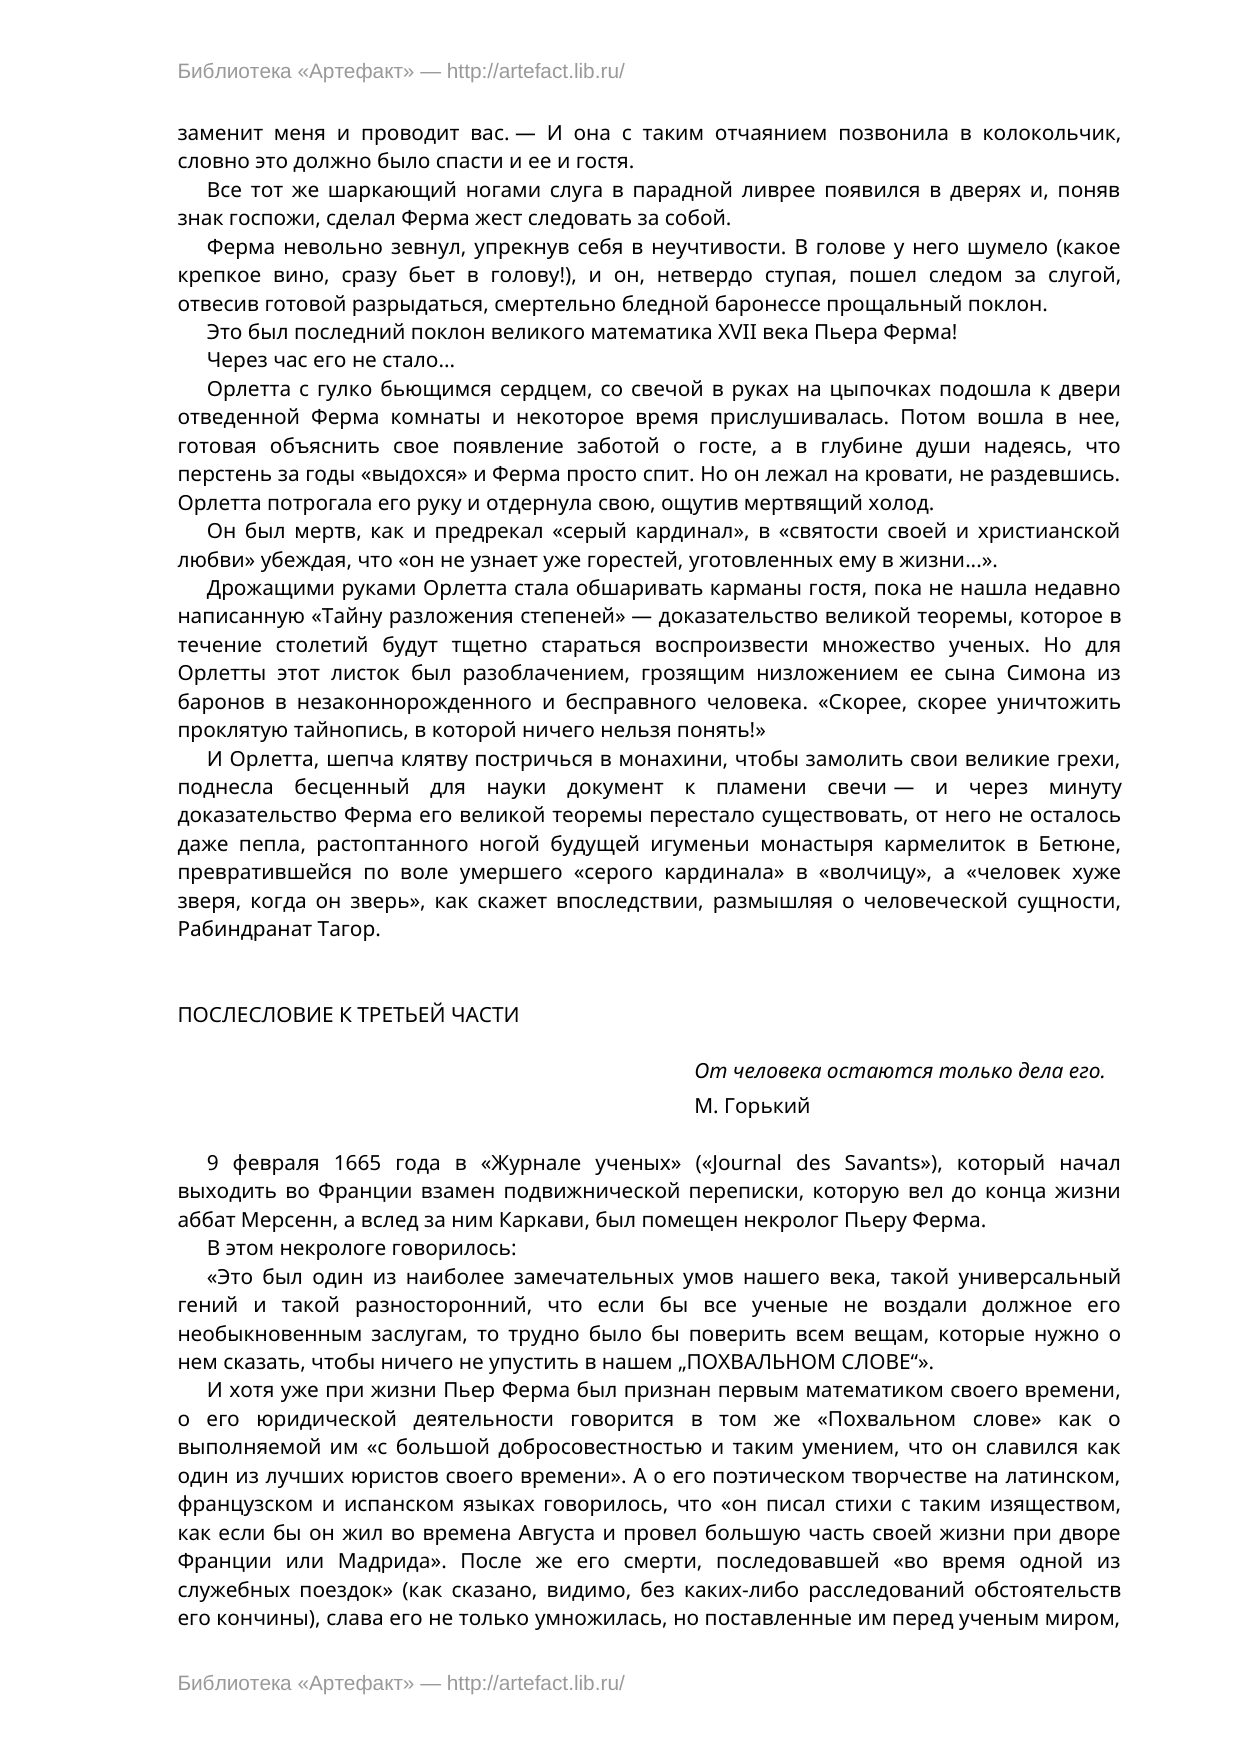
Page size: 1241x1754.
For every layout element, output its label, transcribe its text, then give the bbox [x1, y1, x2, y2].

text М. Горький [694, 1091, 1122, 1120]
text Это был последний поклон великого математика XVII века Пьера Ферма! [177, 317, 1122, 346]
text В этом некрологе говорилось: [177, 1233, 1122, 1262]
text От человека остаются только дела его. [694, 1057, 1122, 1085]
subtitle ПОСЛЕСЛОВИЕ К ТРЕТЬЕЙ ЧАСТИ [177, 1000, 1122, 1028]
text И Орлетта, шепча клятву постричься в монахини, чтобы замолить свои великие грехи, поднесла бесценный для науки документ к пламени свечи — и через минуту доказательство Ферма его великой теоремы перестало существовать, от него не осталось даже пепла, растоптанного ногой будущей игуменьи монастыря кармелиток в Бетюне, превратившейся по воле умершего «серого кардинала» в «волчицу», а «человек хуже зверя, когда он зверь», как скажет впоследствии, размышляя о человеческой сущности, Рабиндранат Тагор. [177, 744, 1122, 943]
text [177, 1376, 1122, 1632]
text 9 февраля 1665 года в «Журнале ученых» («Journal des Savants»), который начал выходить во Франции взамен подвижнической переписки, которую вел до конца жизни аббат Мерсенн, а вслед за ним Каркави, был помещен некролог Пьеру Ферма. [177, 1148, 1122, 1233]
text Через час его не стало... [177, 346, 1122, 374]
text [177, 118, 1122, 175]
text Дрожащими руками Орлетта стала обшаривать карманы гостя, пока не нашла недавно написанную «Тайну разложения степеней» — доказательство великой теоремы, которое в течение столетий будут тщетно стараться воспроизвести множество ученых. Но для Орлетты этот листок был разоблачением, грозящим низложением ее сына Симона из баронов в незаконнорожденного и бесправного человека. «Скорее, скорее уничтожить проклятую тайнопись, в которой ничего нельзя понять!» [177, 573, 1122, 744]
text Ферма невольно зевнул, упрекнув себя в неучтивости. В голове у него шумело (какое крепкое вино, сразу бьет в голову!), и он, нетвердо ступая, пошел следом за слугой, отвесив готовой разрыдаться, смертельно бледной баронессе прощальный поклон. [177, 232, 1122, 317]
text «Это был один из наиболее замечательных умов нашего века, такой универсальный гений и такой разносторонний, что если бы все ученые не воздали должное его необыкновенным заслугам, то трудно было бы поверить всем вещам, которые нужно о нем сказать, чтобы ничего не упустить в нашем „ПОХВАЛЬНОМ СЛОВЕ“». [177, 1262, 1122, 1376]
text Орлетта с гулко бьющимся сердцем, со свечой в руках на цыпочках подошла к двери отведенной Ферма комнаты и некоторое время прислушивалась. Потом вошла в нее, готовая объяснить свое появление заботой о госте, а в глубине души надеясь, что перстень за годы «выдохся» и Ферма просто спит. Но он лежал на кровати, не раздевшись. Орлетта потрогала его руку и отдернула свою, ощутив мертвящий холод. [177, 374, 1122, 516]
text Все тот же шаркающий ногами слуга в парадной ливрее появился в дверях и, поняв знак госпожи, сделал Ферма жест следовать за собой. [177, 175, 1122, 232]
text Он был мертв, как и предрекал «серый кардинал», в «святости своей и христианской любви» убеждая, что «он не узнает уже горестей, уготовленных ему в жизни...». [177, 516, 1122, 573]
